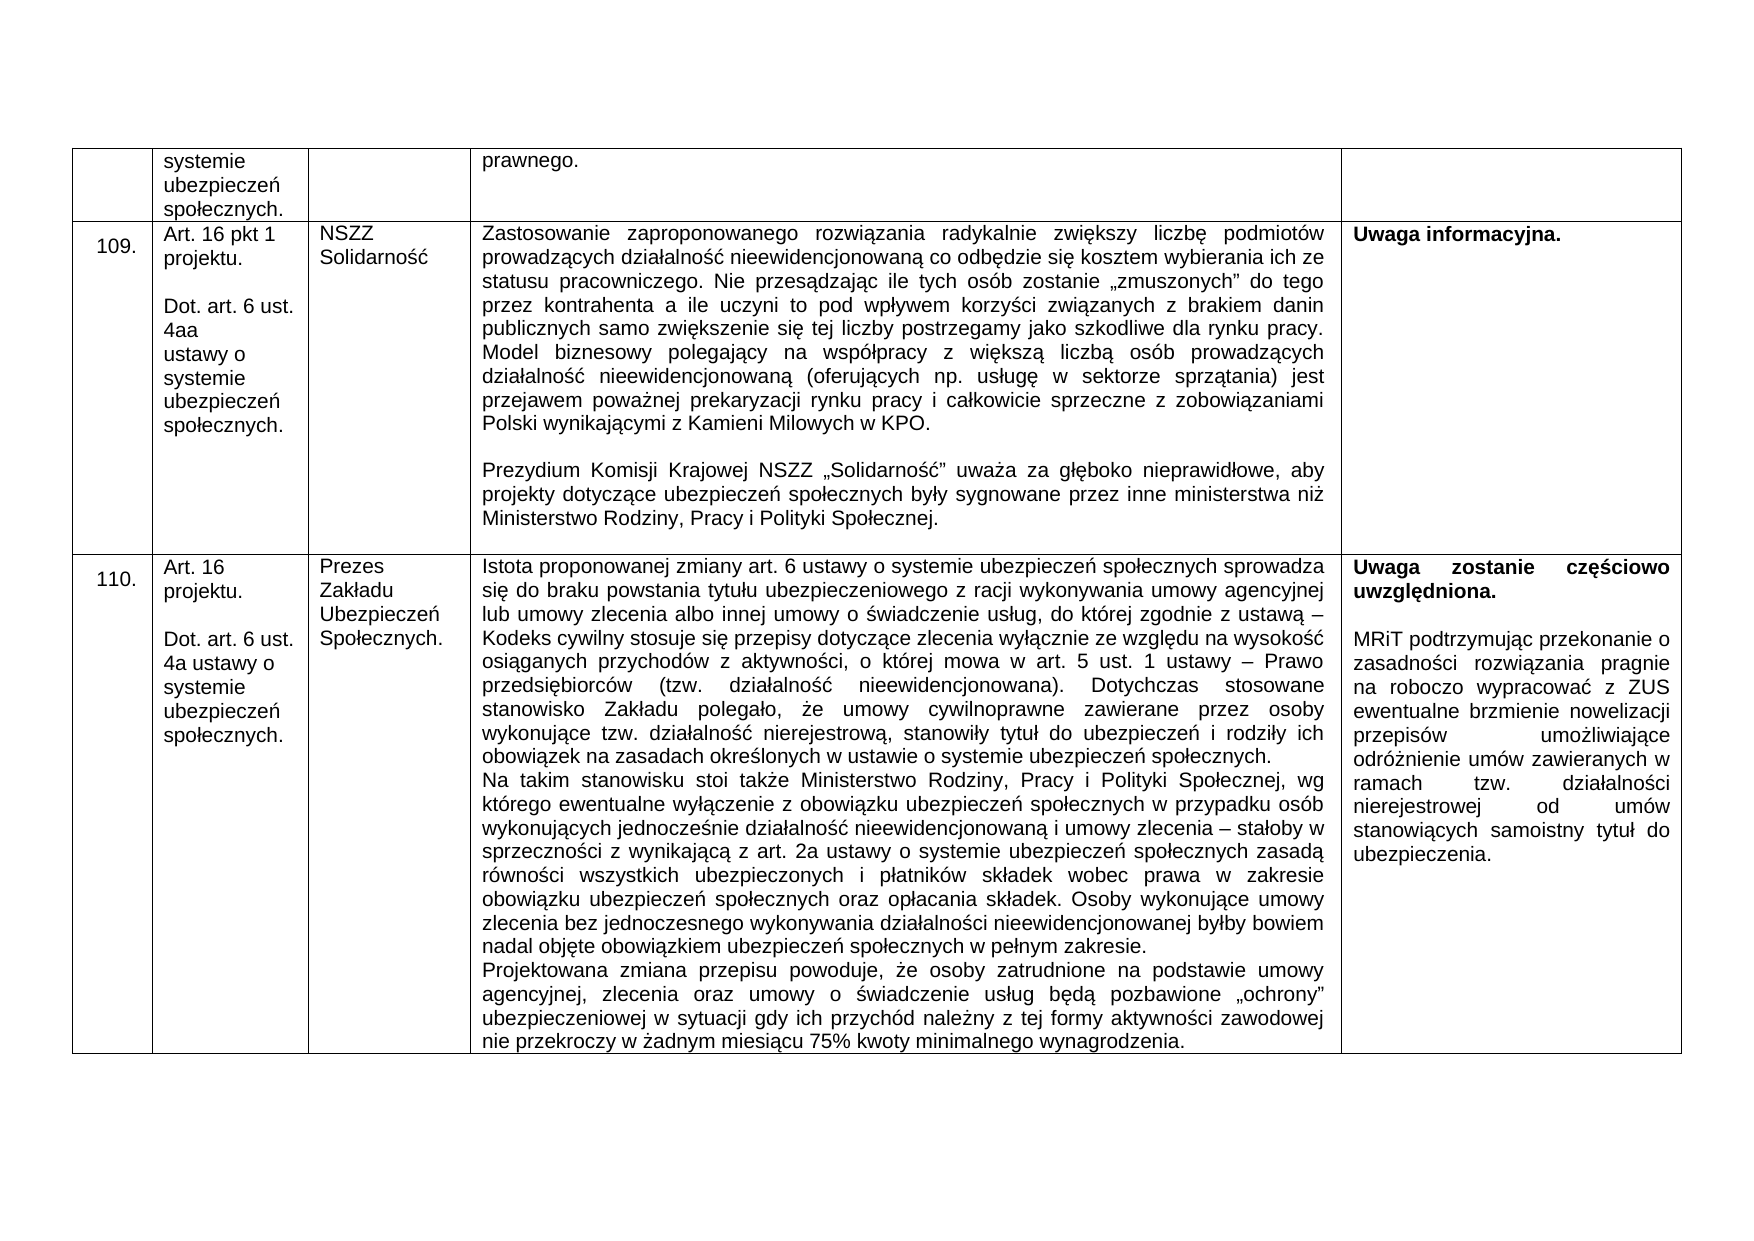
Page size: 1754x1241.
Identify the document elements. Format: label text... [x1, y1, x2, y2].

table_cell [153, 555, 308, 1053]
table_cell Uwaga informacyjna. [1342, 222, 1681, 554]
table_cell [73, 222, 152, 554]
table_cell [1342, 149, 1681, 221]
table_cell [309, 149, 470, 221]
table_cell Zastosowanie zaproponowanego rozwiązania radykalnie zwiększy liczbę podmiotów prowadzących działalność nieewidencjonowaną co odbędzie się kosztem wybierania ich ze statusu pracowniczego. Nie przesądzając ile tych osób zostanie „zmuszonych” do tego przez kontrahenta a ile uczyni to pod wpływem korzyści związanych z brakiem danin publicznych samo zwiększenie się tej liczby postrzegamy jako szkodliwe dla rynku pracy. Model biznesowy polegający na współpracy z większą liczbą osób prowadzących działalność nieewidencjonowaną (oferujących np. usługę w sektorze sprzątania) jest przejawem poważnej prekaryzacji rynku pracy i całkowicie sprzeczne z zobowiązaniami Polski wynikającymi z Kamieni Milowych w KPO. Prezydium Komisji Krajowej NSZZ „Solidarność” uważa za głęboko nieprawidłowe, aby projekty dotyczące ubezpieczeń społecznych były sygnowane przez inne ministerstwa niż Ministerstwo Rodziny, Pracy i Polityki Społecznej. [471, 222, 1341, 554]
table_cell [73, 555, 152, 1053]
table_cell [471, 555, 1341, 1053]
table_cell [153, 149, 308, 221]
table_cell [309, 555, 470, 1053]
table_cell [1342, 555, 1681, 1053]
table_cell Art. 16 pkt 1 projektu. Dot. art. 6 ust. 4aa ustawy o systemie ubezpieczeń społecznych. [153, 222, 308, 554]
table_cell NSZZ Solidarność [309, 222, 470, 554]
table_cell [471, 149, 1341, 221]
table_cell [73, 149, 152, 221]
